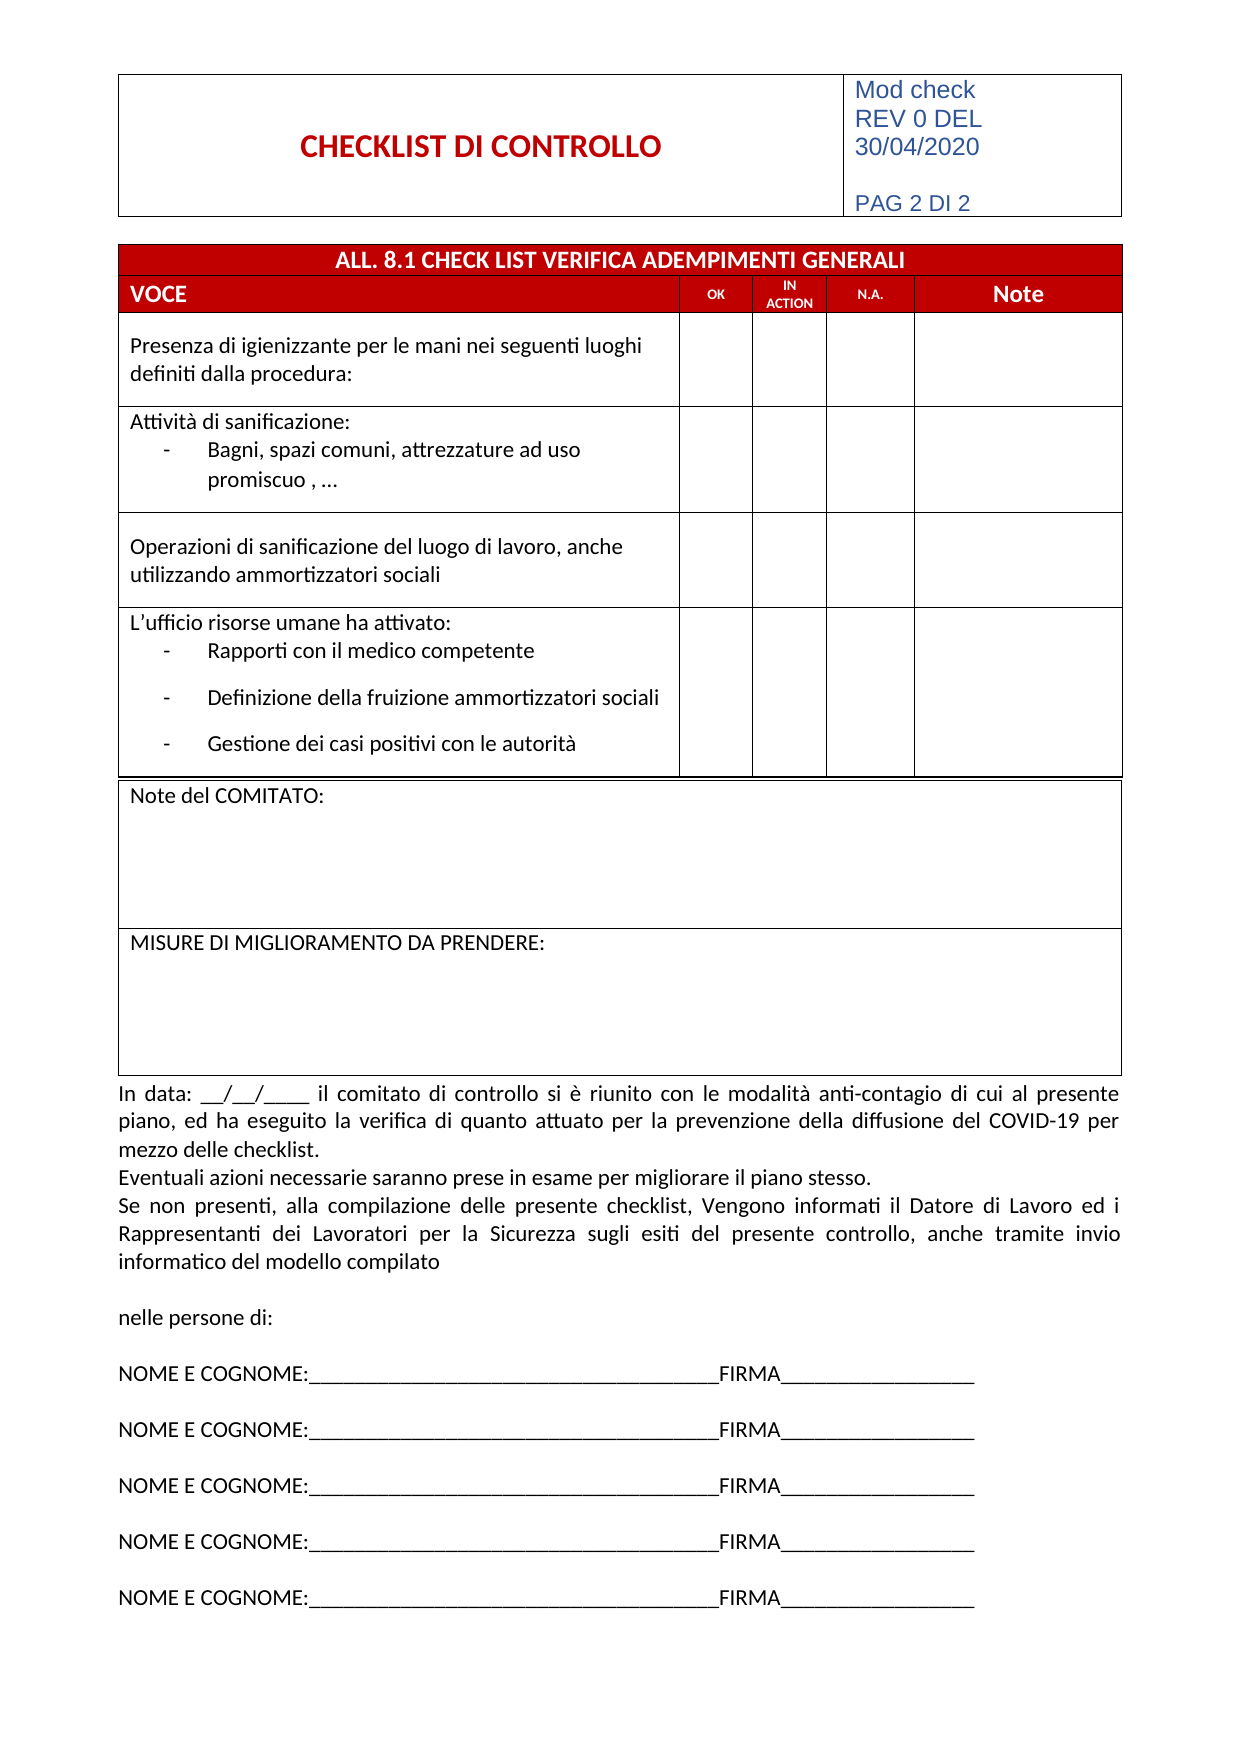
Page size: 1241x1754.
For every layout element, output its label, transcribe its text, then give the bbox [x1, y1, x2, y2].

table_cell MISURE DI MIGLIORAMENTO DA PRENDERE: [119, 929, 1121, 1075]
table_cell [827, 608, 914, 776]
text Se non presenti, alla compilazione delle presente checklist, Vengono informati il Datore di Lavoro ed i Rappresentanti dei Lavoratori per la Sicurezza sugli esiti del presente controllo, anche tramite invio informatico del modello compilato [118, 1191, 1122, 1275]
table_cell [753, 608, 826, 776]
table_cell VOCE [119, 276, 679, 312]
table_cell IN ACTION [753, 276, 826, 312]
text Eventuali azioni necessarie saranno prese in esame per migliorare il piano stesso. [118, 1163, 1122, 1191]
text NOME E COGNOME:____________________________________FIRMA_________________ [118, 1527, 1122, 1555]
text NOME E COGNOME:____________________________________FIRMA_________________ [118, 1583, 1122, 1611]
table_cell [827, 407, 914, 512]
table_header Note del COMITATO: [119, 781, 1121, 927]
table_cell L’ufficio risorse umane ha attivato: Rapporti con il medico competente Definizione della fruizione ammortizzatori sociali Gestione dei casi positivi con le autorità [119, 608, 679, 776]
table_cell [680, 608, 752, 776]
table_cell OK [680, 276, 752, 312]
table_cell [827, 513, 914, 607]
table_cell [753, 313, 826, 406]
text In data: __/__/____ il comitato di controllo si è riunito con le modalità anti-contagio di cui al presente piano, ed ha eseguito la verifica di quanto attuato per la prevenzione della diffusione del COVID-19 per mezzo delle checklist. [118, 1079, 1122, 1163]
table_cell [680, 313, 752, 406]
table_cell [680, 407, 752, 512]
table_cell [680, 513, 752, 607]
table_cell N.A. [827, 276, 914, 312]
text nelle persone di: [118, 1303, 1122, 1331]
table_cell [915, 407, 1122, 512]
table_header ALL. 8.1 CHECK LIST VERIFICA ADEMPIMENTI GENERALI [119, 245, 1122, 275]
table_cell Presenza di igienizzante per le mani nei seguenti luoghi definiti dalla procedura: [119, 313, 679, 406]
table_cell [753, 513, 826, 607]
table_cell [753, 407, 826, 512]
text NOME E COGNOME:____________________________________FIRMA_________________ [118, 1471, 1122, 1499]
table_cell Operazioni di sanificazione del luogo di lavoro, anche utilizzando ammortizzatori sociali [119, 513, 679, 607]
text NOME E COGNOME:____________________________________FIRMA_________________ [118, 1415, 1122, 1443]
table_cell [827, 313, 914, 406]
table_cell [915, 608, 1122, 776]
table_cell Note [915, 276, 1122, 312]
text NOME E COGNOME:____________________________________FIRMA_________________ [118, 1359, 1122, 1387]
table_cell [915, 513, 1122, 607]
table_cell Attività di sanificazione: Bagni, spazi comuni, attrezzature ad uso promiscuo , … [119, 407, 679, 512]
table_cell [915, 313, 1122, 406]
